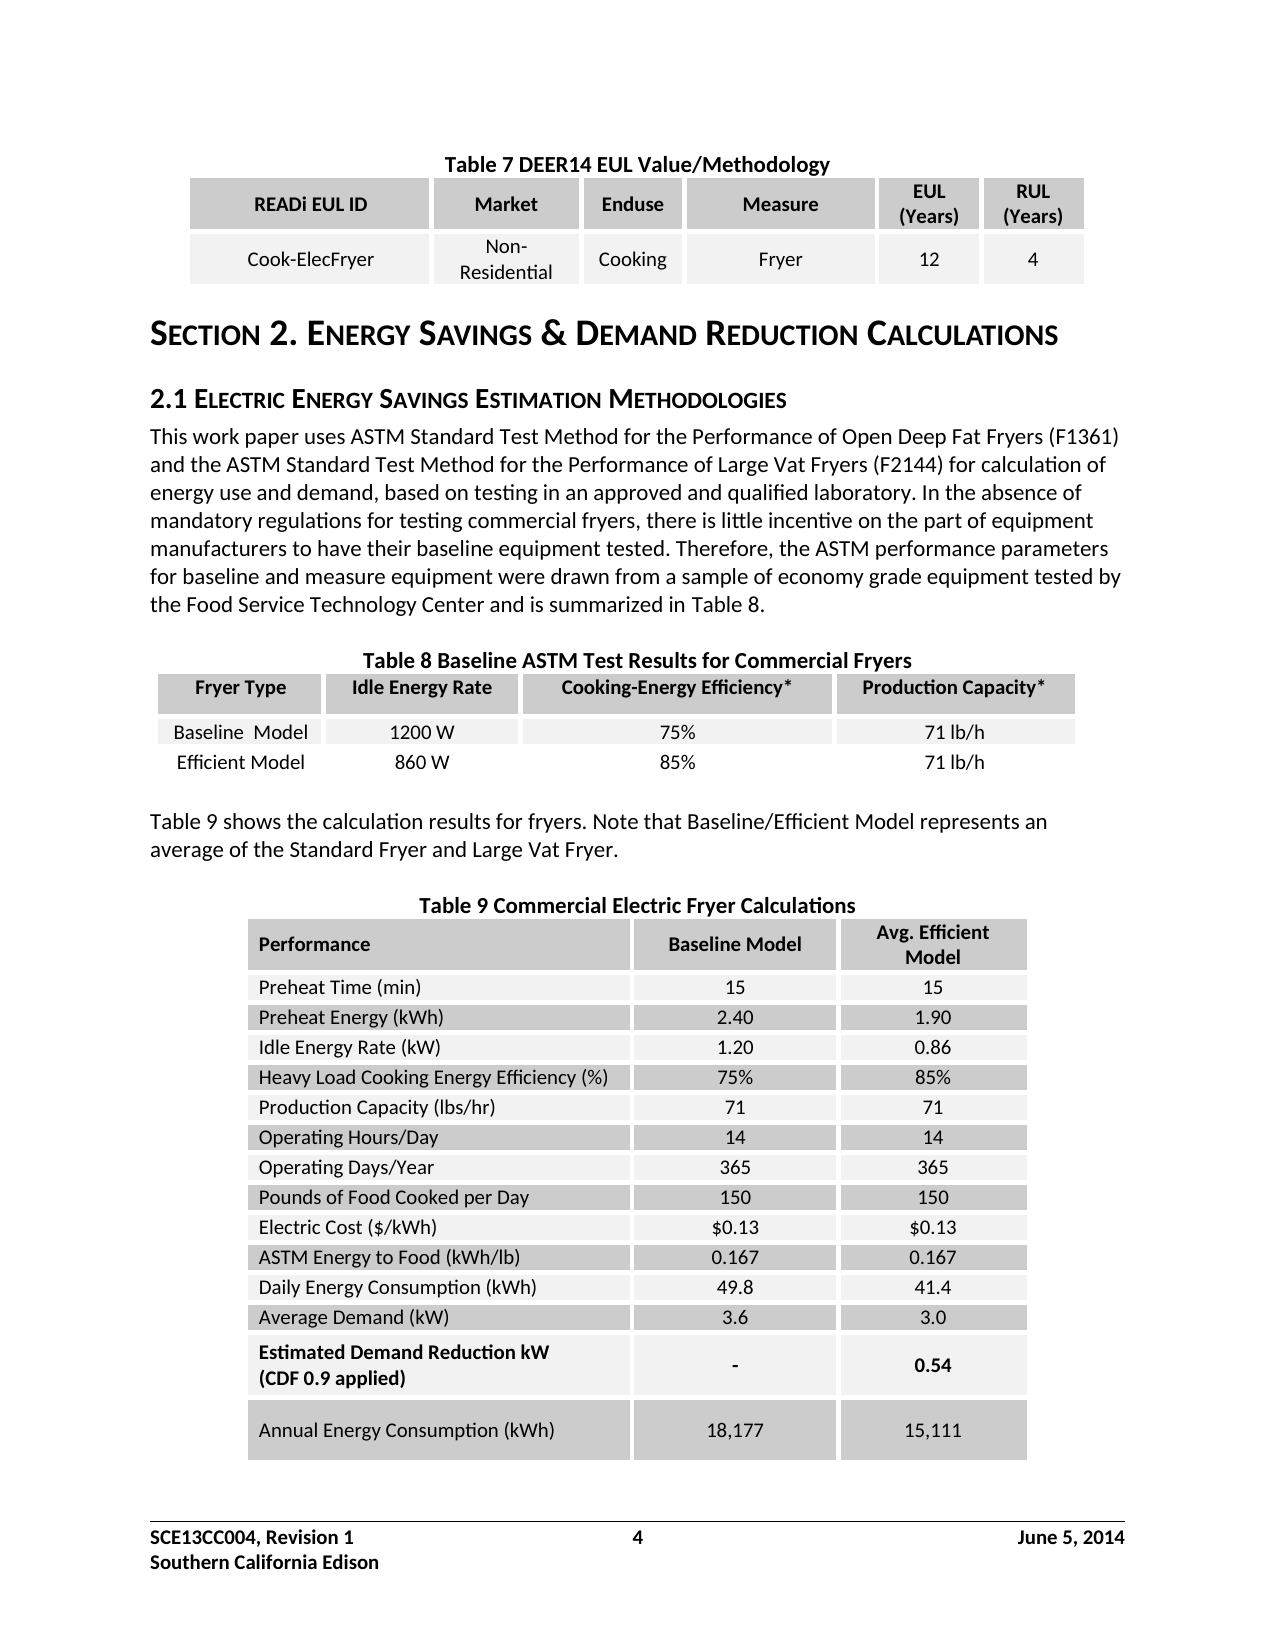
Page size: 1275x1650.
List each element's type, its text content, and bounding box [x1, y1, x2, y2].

table_cell 860 W [326, 749, 518, 775]
table_cell Annual Energy Consumption (kWh) [248, 1400, 630, 1460]
table_cell ASTM Energy to Food (kWh/lb) [248, 1245, 630, 1270]
table_cell 14 [841, 1125, 1027, 1150]
table_cell Fryer [687, 234, 875, 284]
table_cell - [634, 1335, 836, 1395]
table_cell $0.13 [841, 1215, 1027, 1240]
table_cell Operating Days/Year [248, 1155, 630, 1180]
table_cell 1200 W [326, 719, 518, 744]
table_cell 0.54 [841, 1335, 1027, 1395]
table_cell 71 lb/h [837, 719, 1075, 744]
table_cell 150 [634, 1185, 836, 1210]
table_header RUL (Years) [984, 178, 1084, 229]
text Table 7 DEER14 EUL Value/Methodology [150, 150, 1125, 178]
table_cell Preheat Time (min) [248, 975, 630, 1000]
table_cell 15 [841, 975, 1027, 1000]
table_cell 4 [984, 234, 1084, 284]
table_cell 85% [841, 1065, 1027, 1090]
table_header Cooking-Energy Efficiency* [523, 674, 832, 714]
table_header Performance [248, 919, 630, 970]
table_cell Cook-ElecFryer [190, 234, 429, 284]
table_header Fryer Type [158, 674, 321, 714]
table_cell Estimated Demand Reduction kW (CDF 0.9 applied) [248, 1335, 630, 1395]
table_cell Preheat Energy (kWh) [248, 1005, 630, 1030]
table_cell 0.86 [841, 1035, 1027, 1060]
table_header Market [434, 178, 579, 229]
text This work paper uses ASTM Standard Test Method for the Performance of Open Deep Fat Fryers (F1361) and the ASTM Standard Test Method for the Performance of Large Vat Fryers (F2144) for calculation of energy use and demand, based on testing in an approved and qualified laboratory. In the absence of mandatory regulations for testing commercial fryers, there is little incentive on the part of equipment manufacturers to have their baseline equipment tested. Therefore, the ASTM performance parameters for baseline and measure equipment were drawn from a sample of economy grade equipment tested by the Food Service Technology Center and is summarized in Table 8. [150, 422, 1125, 618]
table_cell 15,111 [841, 1400, 1027, 1460]
table_header Enduse [584, 178, 682, 229]
table_cell 2.40 [634, 1005, 836, 1030]
table_cell $0.13 [634, 1215, 836, 1240]
table_header Production Capacity* [837, 674, 1075, 714]
table_cell 365 [634, 1155, 836, 1180]
table_cell 85% [523, 749, 832, 775]
table_cell 1.20 [634, 1035, 836, 1060]
table_cell 3.6 [634, 1305, 836, 1330]
table_cell 41.4 [841, 1275, 1027, 1300]
table_cell 12 [879, 234, 979, 284]
text Table 8 Baseline ASTM Test Results for Commercial Fryers [150, 646, 1125, 674]
table_header Idle Energy Rate [326, 674, 518, 714]
table_cell 18,177 [634, 1400, 836, 1460]
table_cell Non-Residential [434, 234, 579, 284]
text Table 9 Commercial Electric Fryer Calculations [150, 891, 1125, 919]
table_header EUL (Years) [879, 178, 979, 229]
table_cell Baseline Model [158, 719, 321, 744]
table_cell 71 [841, 1095, 1027, 1120]
table_cell 14 [634, 1125, 836, 1150]
table_cell 3.0 [841, 1305, 1027, 1330]
table_cell 75% [634, 1065, 836, 1090]
table_cell 71 [634, 1095, 836, 1120]
table_cell 75% [523, 719, 832, 744]
subtitle Section 2. Energy Savings & Demand Reduction Calculations [150, 309, 1125, 355]
table_header Baseline Model [634, 919, 836, 970]
table_cell 0.167 [634, 1245, 836, 1270]
table_cell 1.90 [841, 1005, 1027, 1030]
table_header READi EUL ID [190, 178, 429, 229]
text Table 9 shows the calculation results for fryers. Note that Baseline/Efficient Model represents an average of the Standard Fryer and Large Vat Fryer. [150, 807, 1125, 863]
table_cell 150 [841, 1185, 1027, 1210]
table_cell 15 [634, 975, 836, 1000]
table_cell Idle Energy Rate (kW) [248, 1035, 630, 1060]
subtitle 2.1 Electric Energy Savings Estimation Methodologies [150, 380, 1125, 416]
table_cell 0.167 [841, 1245, 1027, 1270]
table_cell Daily Energy Consumption (kWh) [248, 1275, 630, 1300]
table_cell Pounds of Food Cooked per Day [248, 1185, 630, 1210]
table_cell Heavy Load Cooking Energy Efficiency (%) [248, 1065, 630, 1090]
table_cell Average Demand (kW) [248, 1305, 630, 1330]
table_cell Electric Cost ($/kWh) [248, 1215, 630, 1240]
table_header Avg. Efficient Model [841, 919, 1027, 970]
table_cell Cooking [584, 234, 682, 284]
table_cell Efficient Model [158, 749, 321, 775]
table_cell 71 lb/h [837, 749, 1075, 775]
table_cell 49.8 [634, 1275, 836, 1300]
table_cell Operating Hours/Day [248, 1125, 630, 1150]
table_cell 365 [841, 1155, 1027, 1180]
table_header Measure [687, 178, 875, 229]
table_cell Production Capacity (lbs/hr) [248, 1095, 630, 1120]
